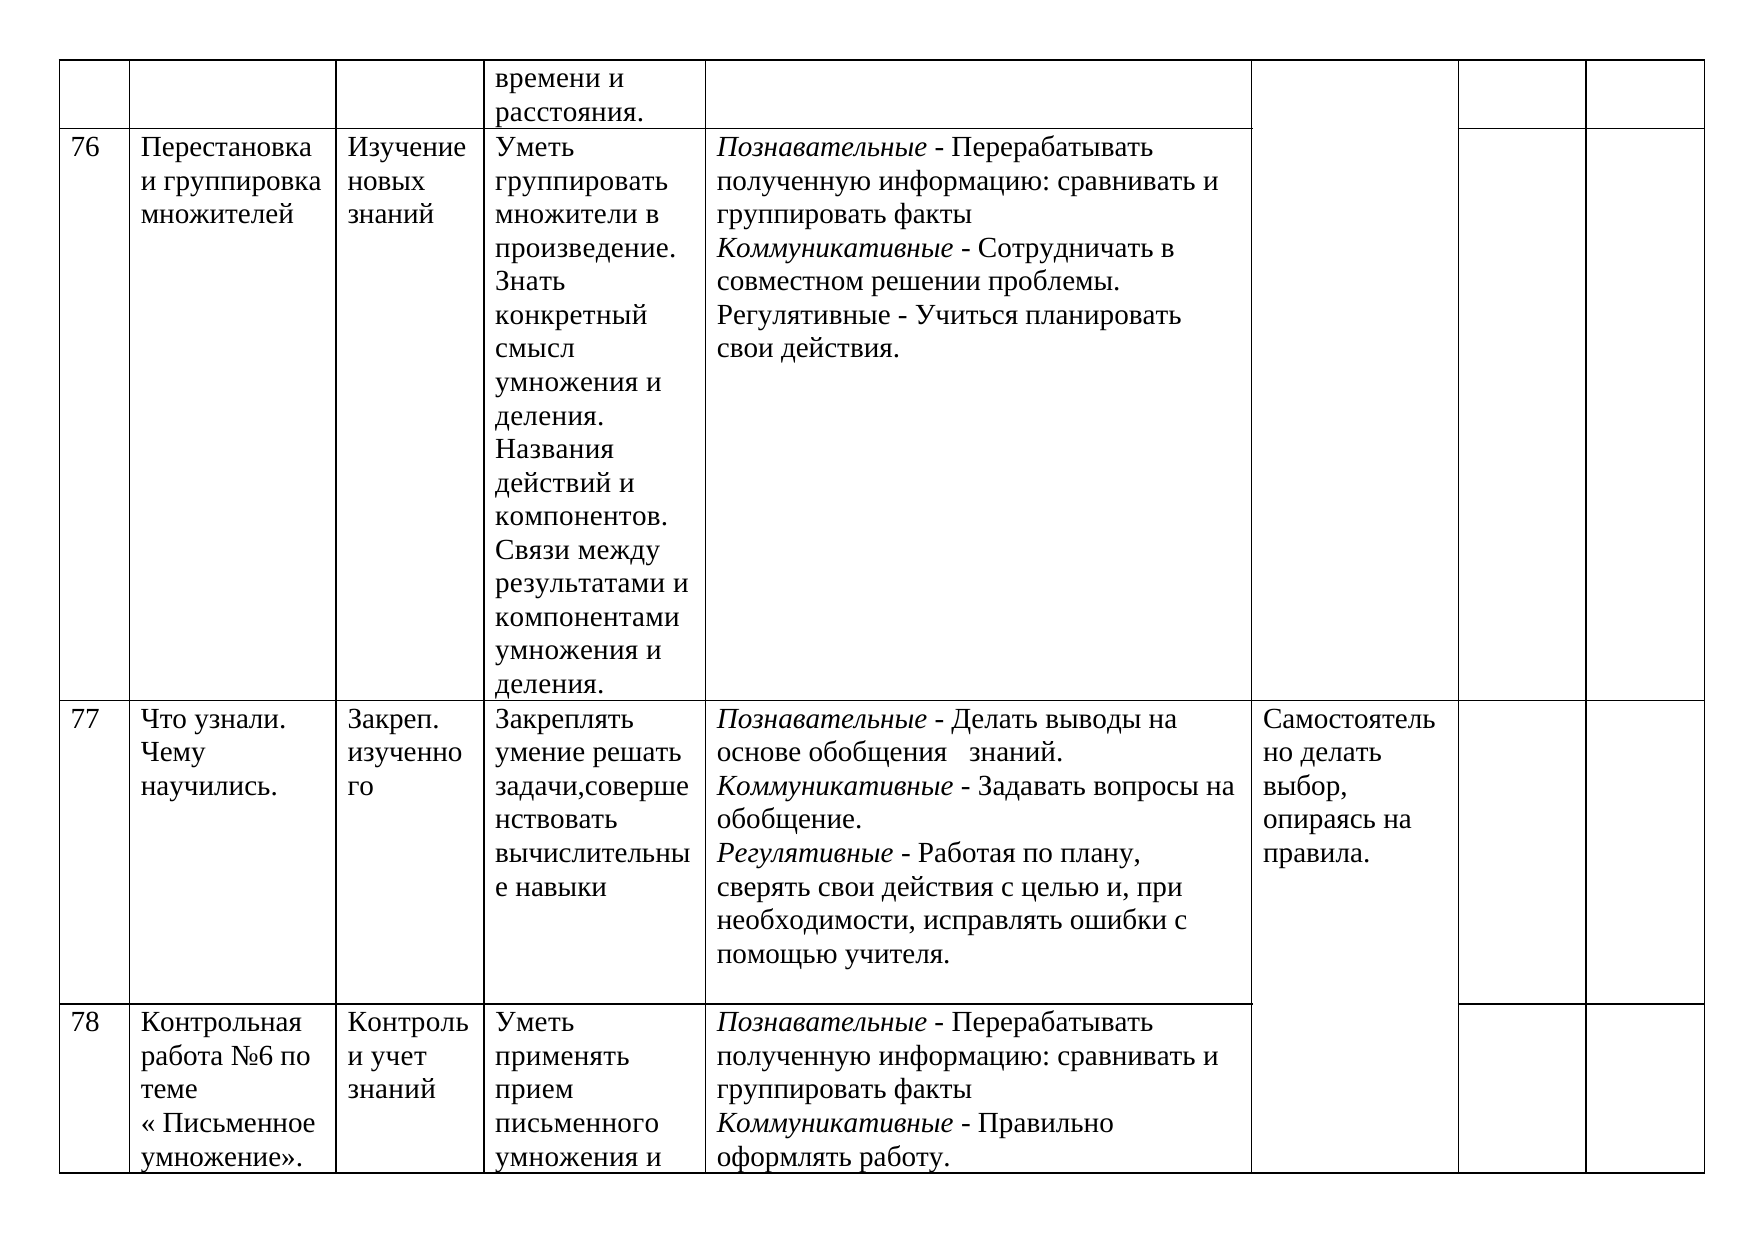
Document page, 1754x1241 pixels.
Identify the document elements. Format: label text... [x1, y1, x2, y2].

table_cell Познавательные - Делать выводы на основе обобщения знаний. Коммуникативные - Задавать вопросы на обобщение. Регулятивные - Работая по плану, сверять свои действия с целью и, при необходимости, исправлять ошибки с помощью учителя. [706, 701, 1251, 1003]
table_cell [1459, 701, 1585, 1003]
table_cell [1459, 129, 1585, 699]
table_cell [1587, 61, 1704, 128]
table_cell 77 [60, 701, 129, 1003]
table_cell Закреплять умение решать задачи,совершенствовать вычислительные навыки [485, 701, 705, 1003]
table_cell Закреп. изученного [337, 701, 483, 1003]
table_cell 78 [60, 1005, 129, 1172]
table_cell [485, 61, 705, 128]
table_cell 76 [60, 129, 129, 699]
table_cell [706, 61, 1251, 128]
table_cell Познавательные - Перерабатывать полученную информацию: сравнивать и группировать факты Коммуникативные - Сотрудничать в совместном решении проблемы. Регулятивные - Учиться планировать свои действия. [706, 129, 1251, 699]
table_cell 75 [60, 61, 129, 128]
table_cell [1587, 1005, 1704, 1172]
table_cell Изучение новых знаний [337, 129, 483, 699]
table_cell [1459, 61, 1585, 128]
table_cell Уметь группировать множители в произведение. Знать конкретный смысл умножения и деления. Названия действий и компонентов. Связи между результатами и компонентами умножения и деления. [485, 129, 705, 699]
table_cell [337, 1005, 483, 1172]
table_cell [706, 1005, 1251, 1172]
table_cell Перестановка и группировка множителей [130, 129, 335, 699]
table_cell [1587, 701, 1704, 1003]
table_cell [1587, 129, 1704, 699]
table_cell [1459, 1005, 1585, 1172]
table_cell Что узнали. Чему научились. [130, 701, 335, 1003]
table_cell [130, 61, 335, 128]
table_cell Самостоятельно делать выбор, опираясь на правила. [1252, 701, 1458, 1172]
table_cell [337, 61, 483, 128]
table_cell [130, 1005, 335, 1172]
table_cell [485, 1005, 705, 1172]
